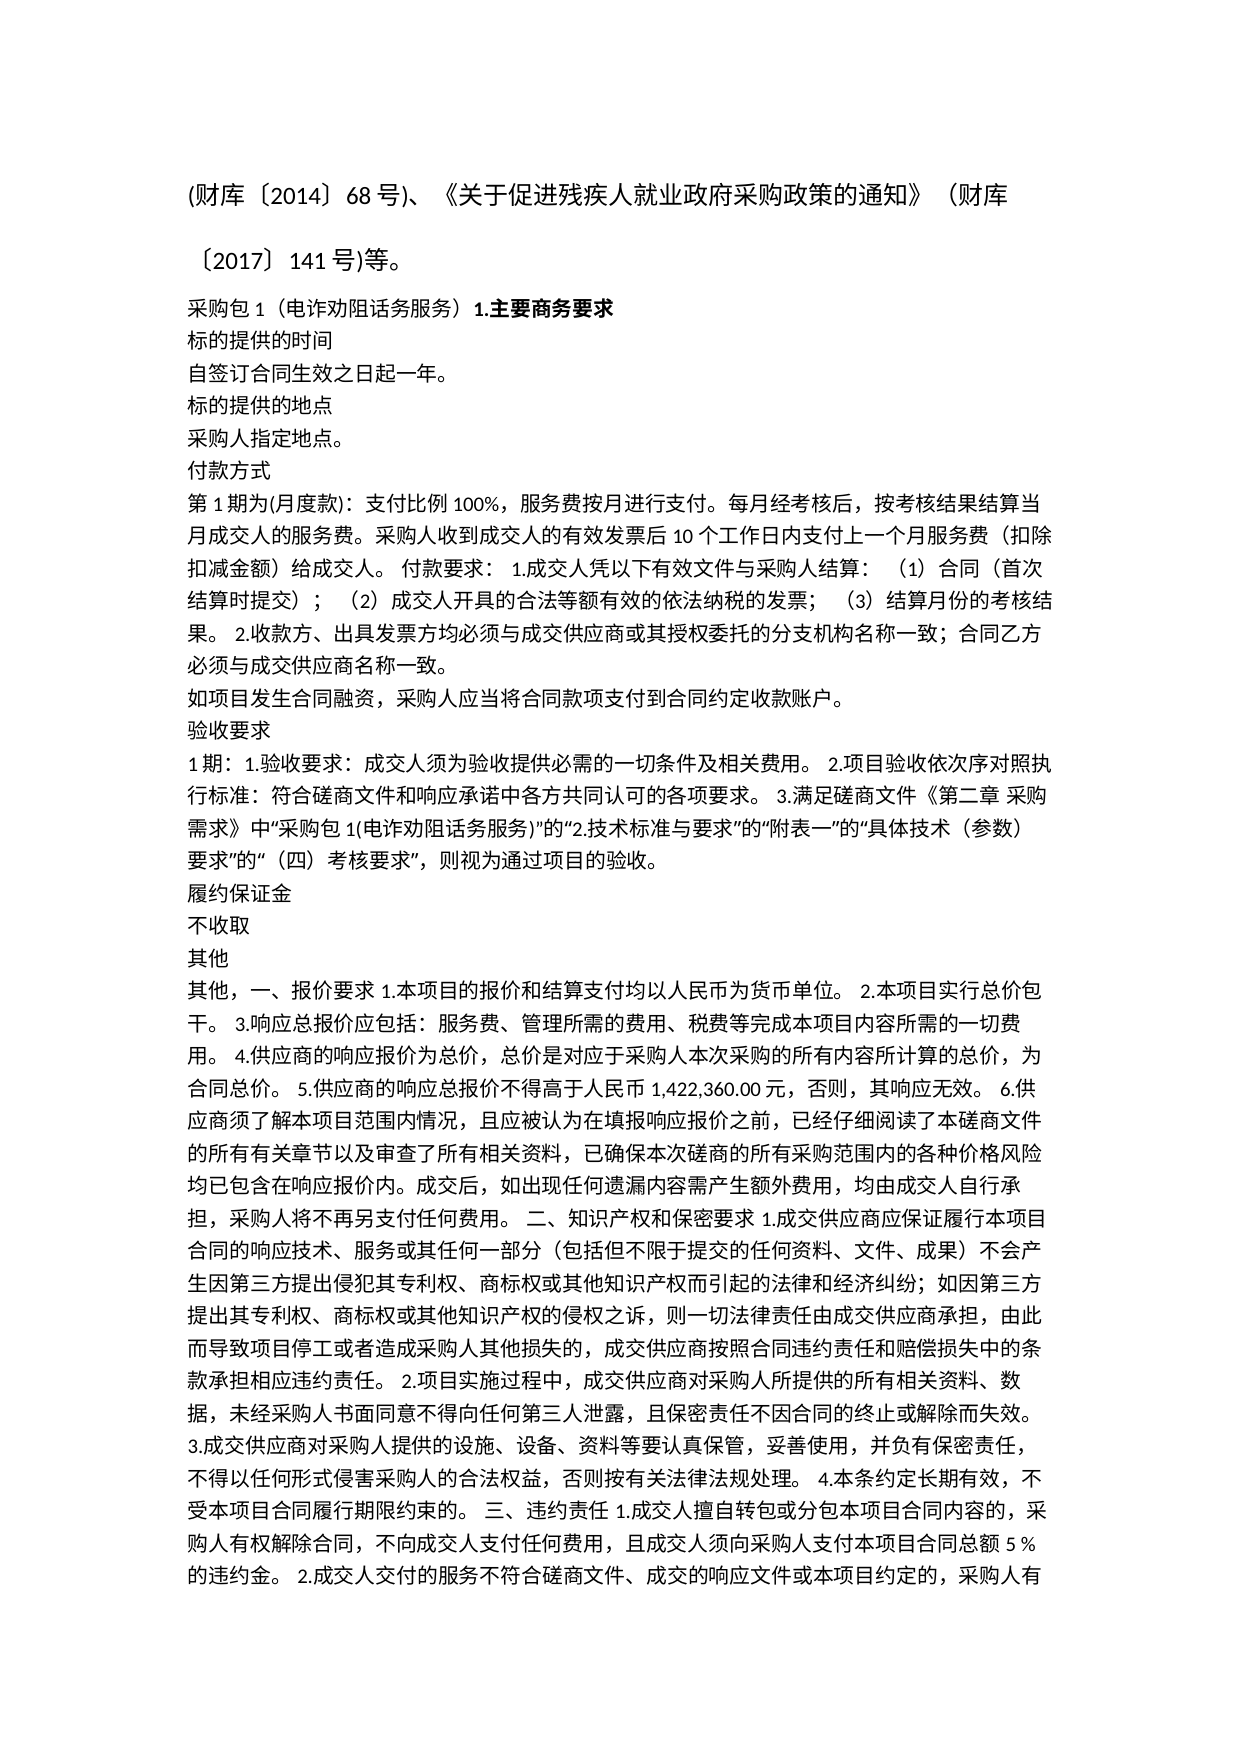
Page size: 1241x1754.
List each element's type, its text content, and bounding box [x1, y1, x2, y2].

text 采购包1（电诈劝阻话务服务）1.主要商务要求 [187, 292, 1053, 324]
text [187, 162, 1053, 292]
